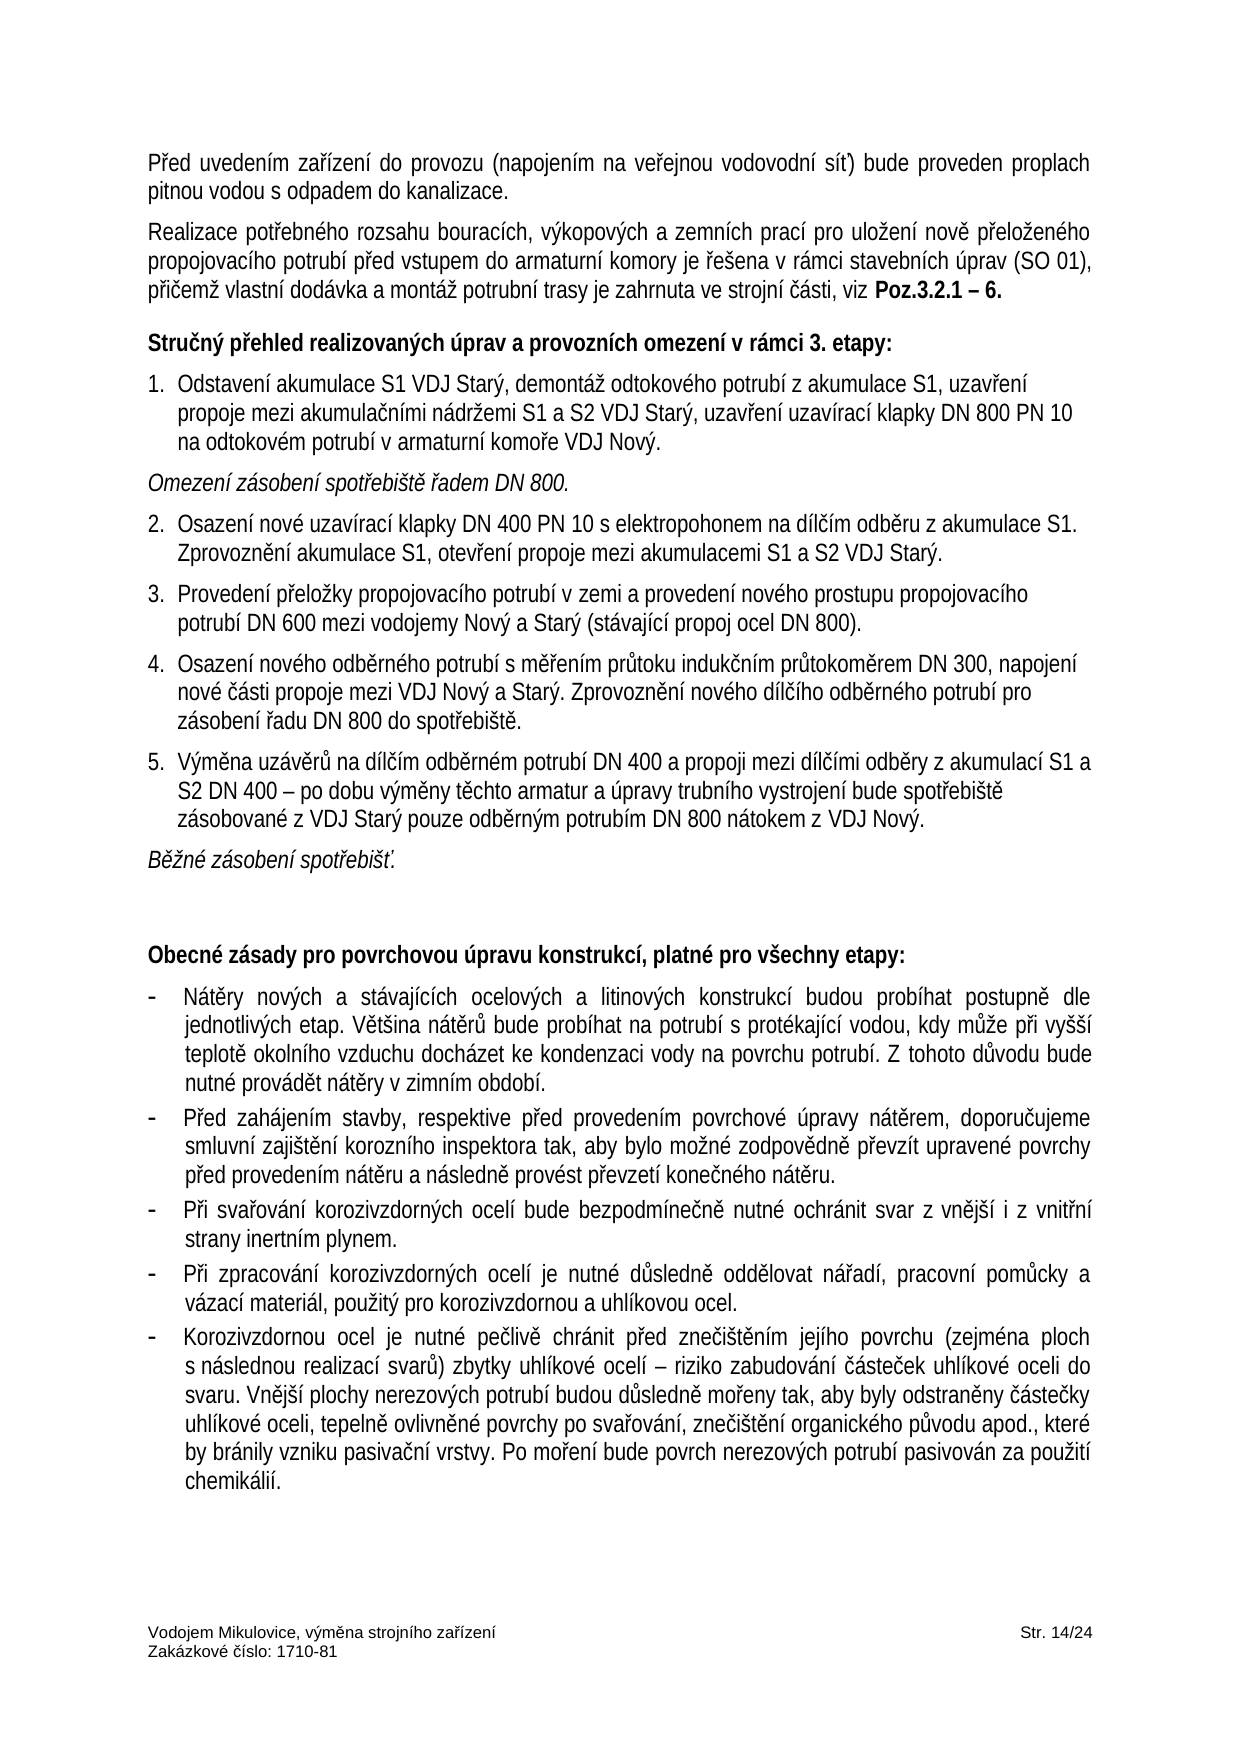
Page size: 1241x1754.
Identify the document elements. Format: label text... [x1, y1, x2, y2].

text Před uvedením zařízení do provozu (napojením na veřejnou vodovodní síť) bude proveden proplach pitnou vodou s odpadem do kanalizace. [148, 148, 1093, 205]
list Osazení nového odběrného potrubí s měřením průtoku indukčním průtokoměrem DN 300, napojení nové části propoje mezi VDJ Nový a Starý. Zprovoznění nového dílčího odběrného potrubí pro zásobení řadu DN 800 do spotřebiště. [148, 649, 1093, 734]
text Realizace potřebného rozsahu bouracích, výkopových a zemních prací pro uložení nově přeloženého propojovacího potrubí před vstupem do armaturní komory je řešena v rámci stavebních úprav (SO 01), přičemž vlastní dodávka a montáž potrubní trasy je zahrnuta ve strojní části, viz Poz.3.2.1 – 6. [148, 217, 1093, 303]
text Při svařování korozivzdorných ocelí bude bezpodmínečně nutné ochránit svar z vnější i z vnitřní strany inertním plynem. [148, 1195, 1093, 1252]
list Osazení nové uzavírací klapky DN 400 PN 10 s elektropohonem na dílčím odběru z akumulace S1. Zprovoznění akumulace S1, otevření propoje mezi akumulacemi S1 a S2 VDJ Starý. [148, 509, 1093, 566]
text Korozivzdornou ocel je nutné pečlivě chránit před znečištěním jejího povrchu (zejména ploch s následnou realizací svarů) zbytky uhlíkové ocelí – riziko zabudování částeček uhlíkové oceli do svaru. Vnější plochy nerezových potrubí budou důsledně mořeny tak, aby byly odstraněny částečky uhlíkové oceli, tepelně ovlivněné povrchy po svařování, znečištění organického původu apod., které by bránily vzniku pasivační vrstvy. Po moření bude povrch nerezových potrubí pasivován za použití chemikálií. [148, 1322, 1093, 1494]
text Omezení zásobení spotřebiště řadem DN 800. [148, 468, 1093, 497]
text Obecné zásady pro povrchovou úpravu konstrukcí, platné pro všechny etapy: [148, 940, 1093, 969]
text Stručný přehled realizovaných úprav a provozních omezení v rámci 3. etapy: [148, 328, 1093, 357]
text Běžné zásobení spotřebišť. [148, 846, 1093, 874]
text Při zpracování korozivzdorných ocelí je nutné důsledně oddělovat nářadí, pracovní pomůcky a vázací materiál, použitý pro korozivzdornou a uhlíkovou ocel. [148, 1259, 1093, 1316]
list Odstavení akumulace S1 VDJ Starý, demontáž odtokového potrubí z akumulace S1, uzavření propoje mezi akumulačními nádržemi S1 a S2 VDJ Starý, uzavření uzavírací klapky DN 800 PN 10 na odtokovém potrubí v armaturní komoře VDJ Nový. [148, 369, 1093, 455]
list Výměna uzávěrů na dílčím odběrném potrubí DN 400 a propoji mezi dílčími odběry z akumulací S1 a S2 DN 400 – po dobu výměny těchto armatur a úpravy trubního vystrojení bude spotřebiště zásobované z VDJ Starý pouze odběrným potrubím DN 800 nátokem z VDJ Nový. [148, 747, 1093, 833]
text Nátěry nových a stávajících ocelových a litinových konstrukcí budou probíhat postupně dle jednotlivých etap. Většina nátěrů bude probíhat na potrubí s protékající vodou, kdy může při vyšší teplotě okolního vzduchu docházet ke kondenzaci vody na povrchu potrubí. Z tohoto důvodu bude nutné provádět nátěry v zimním období. [148, 981, 1093, 1096]
list Provedení přeložky propojovacího potrubí v zemi a provedení nového prostupu propojovacího potrubí DN 600 mezi vodojemy Nový a Starý (stávající propoj ocel DN 800). [148, 579, 1093, 636]
text Před zahájením stavby, respektive před provedením povrchové úpravy nátěrem, doporučujeme smluvní zajištění korozního inspektora tak, aby bylo možné zodpovědně převzít upravené povrchy před provedením nátěru a následně provést převzetí konečného nátěru. [148, 1102, 1093, 1189]
